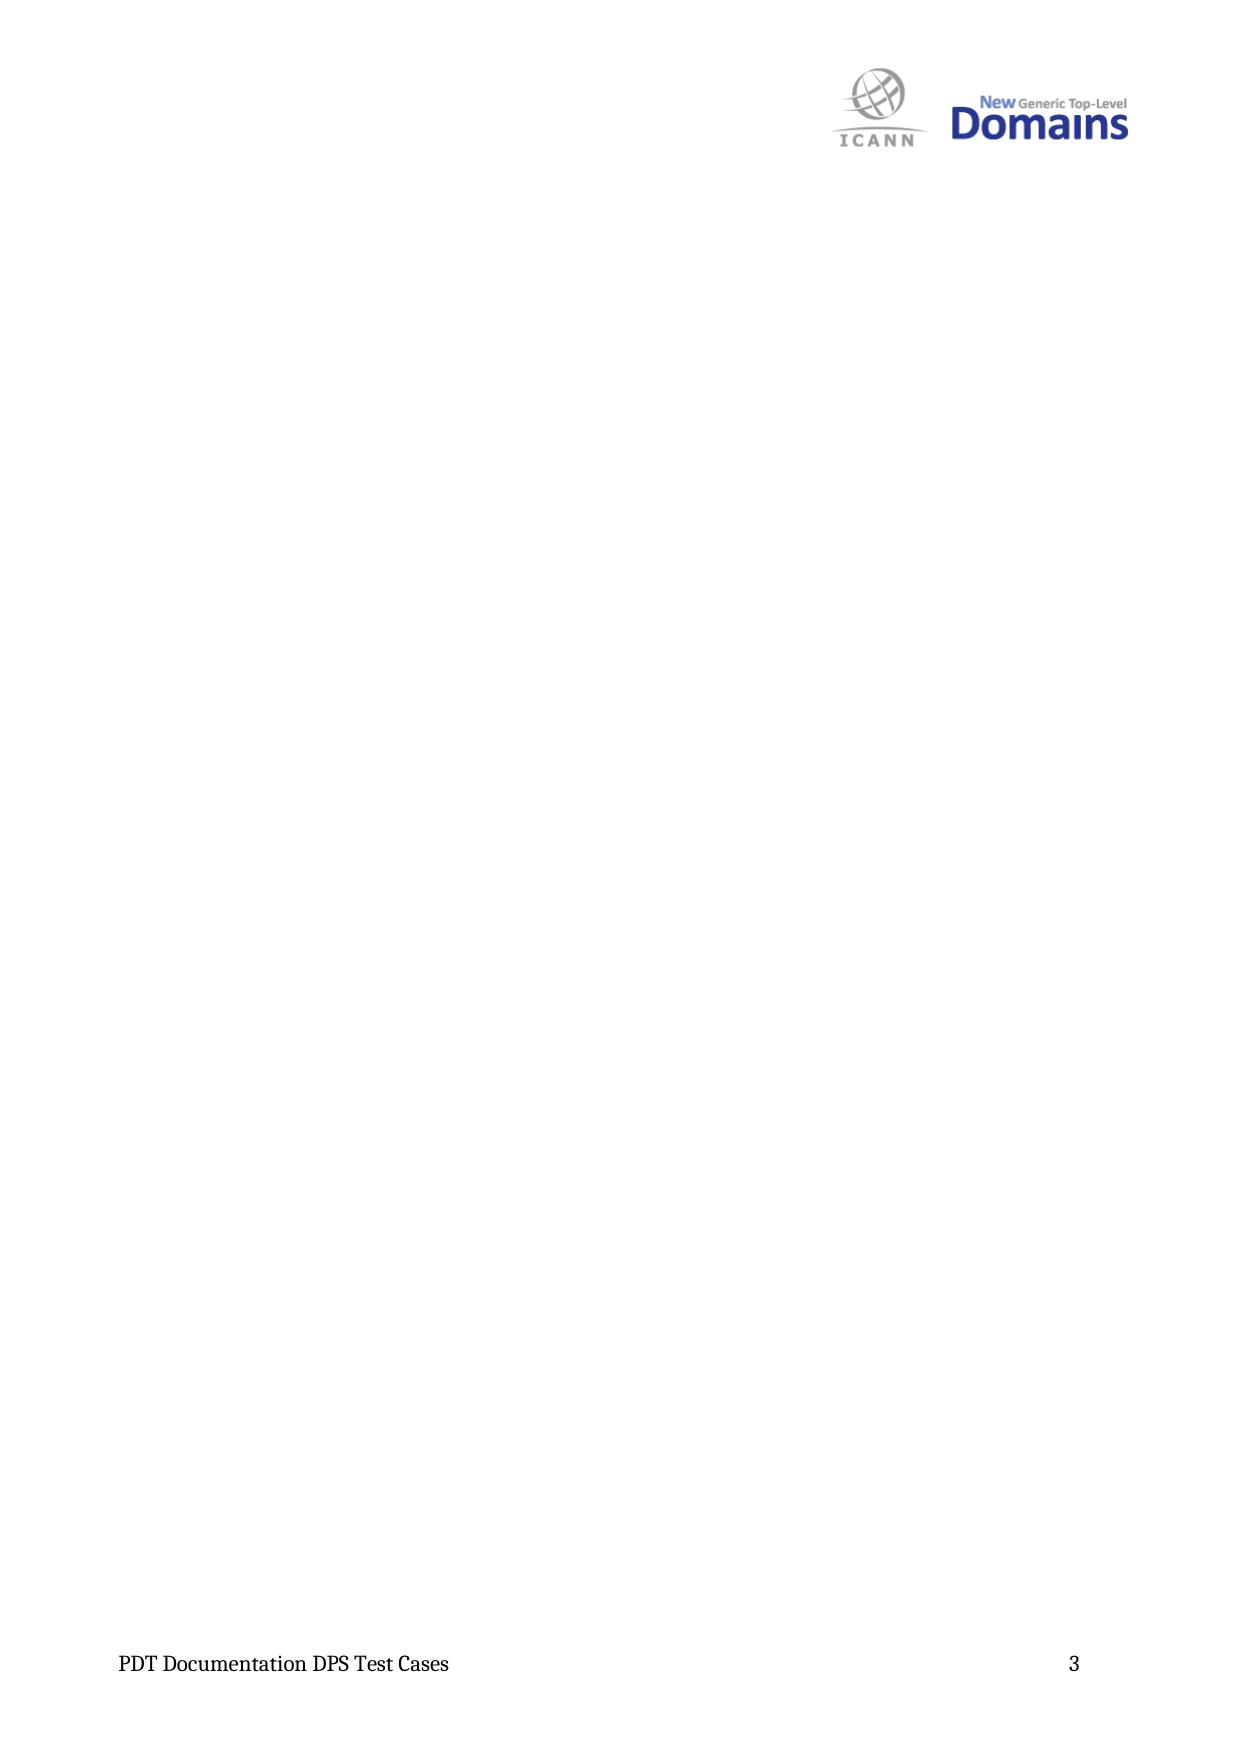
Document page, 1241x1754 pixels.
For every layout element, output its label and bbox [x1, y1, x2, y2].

picture [823, 59, 1152, 169]
